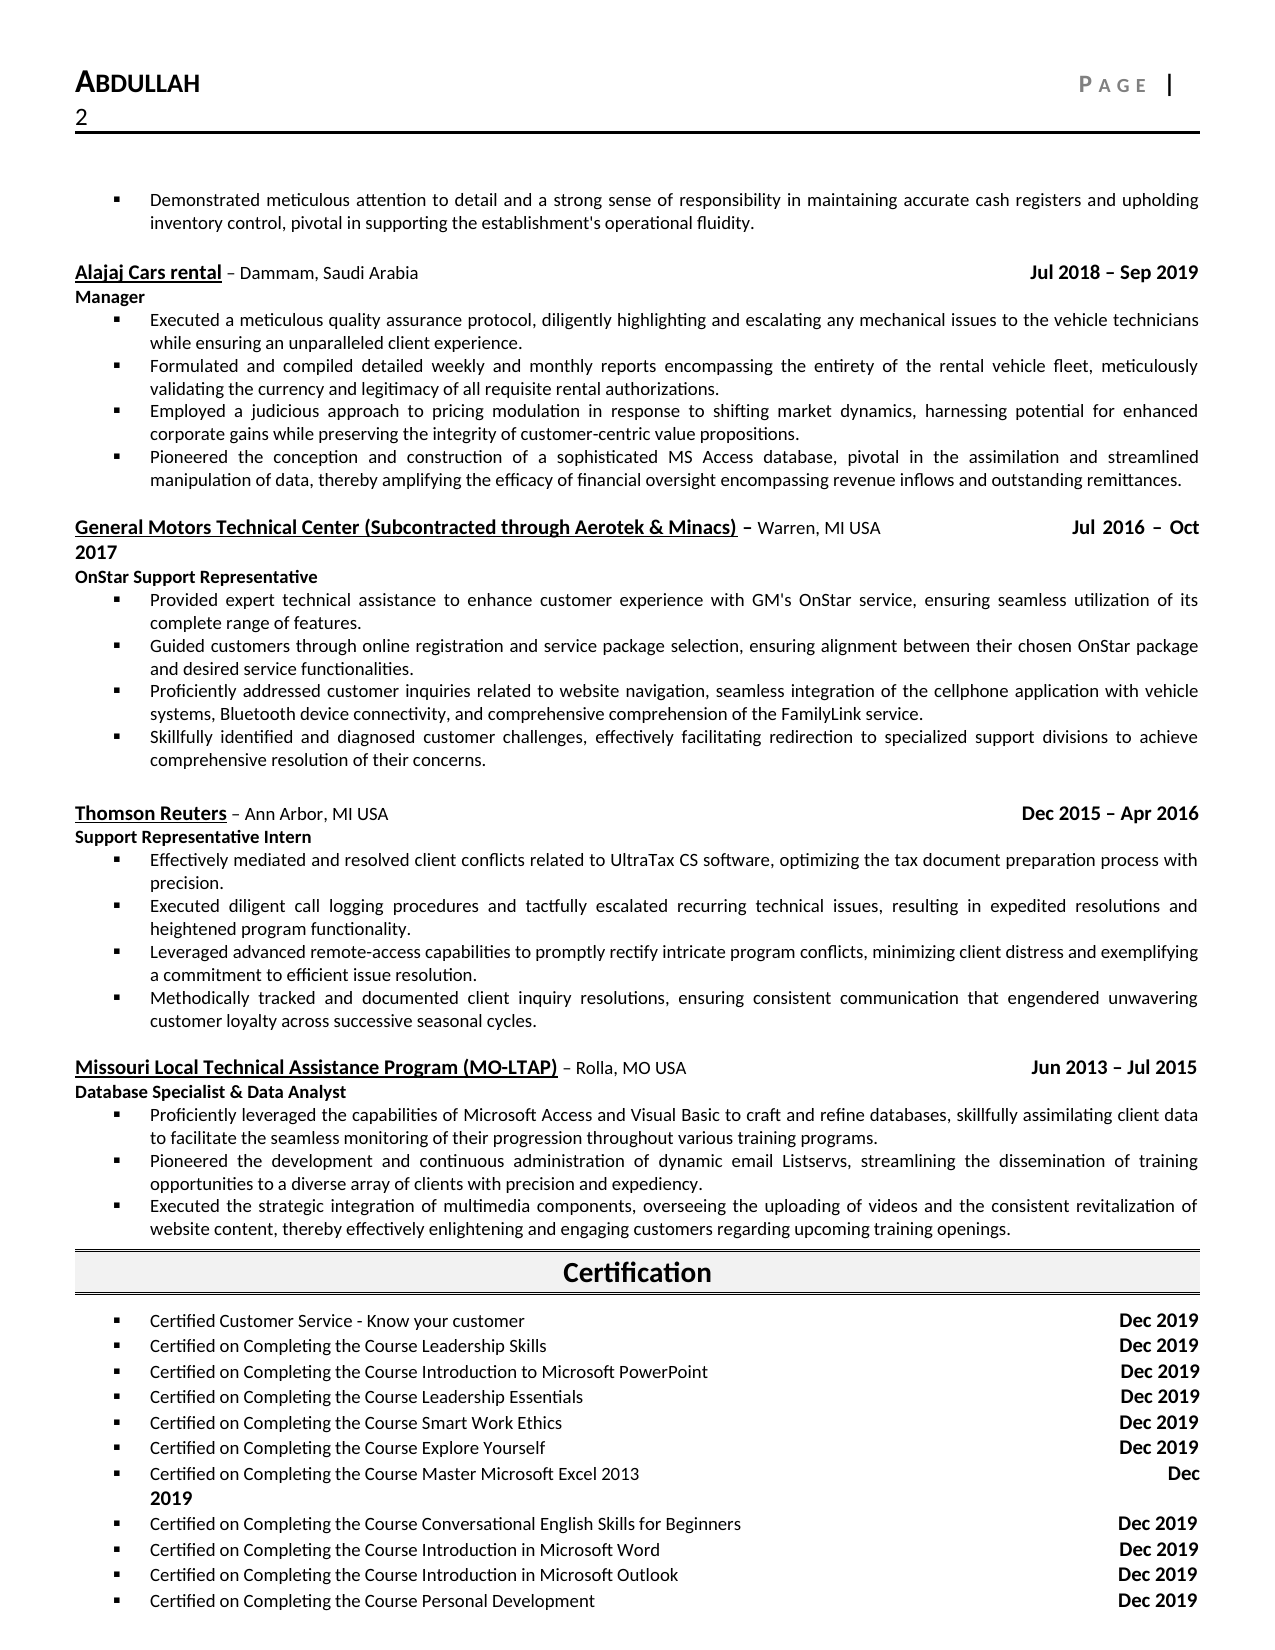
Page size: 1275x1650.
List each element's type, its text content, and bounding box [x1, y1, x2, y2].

text Thomson Reuters – Ann Arbor, MI USA Dec 2015 – Apr 2016 [75, 800, 1200, 825]
list Certified on Completing the Course Introduction in Microsoft Outlook Dec 2019 [112, 1561, 1200, 1587]
list Employed a judicious approach to pricing modulation in response to shifting market dynamics, harnessing potential for enhanced corporate gains while preserving the integrity of customer-centric value propositions. [112, 399, 1200, 445]
list Skillfully identified and diagnosed customer challenges, effectively facilitating redirection to specialized support divisions to achieve comprehensive resolution of their concerns. [112, 725, 1200, 771]
list Certified on Completing the Course Personal Development Dec 2019 [112, 1587, 1200, 1612]
list Proficiently addressed customer inquiries related to website navigation, seamless integration of the cellphone application with vehicle systems, Bluetooth device connectivity, and comprehensive comprehension of the FamilyLink service. [112, 679, 1200, 725]
list Provided expert technical assistance to enhance customer experience with GM's OnStar service, ensuring seamless utilization of its complete range of features. [112, 588, 1200, 634]
list Certified on Completing the Course Introduction to Microsoft PowerPoint Dec 2019 [112, 1358, 1200, 1383]
text Database Specialist & Data Analyst [75, 1080, 1200, 1103]
list Formulated and compiled detailed weekly and monthly reports encompassing the entirety of the rental vehicle fleet, meticulously validating the currency and legitimacy of all requisite rental authorizations. [112, 354, 1200, 399]
list Methodically tracked and documented client inquiry resolutions, ensuring consistent communication that engendered unwavering customer loyalty across successive seasonal cycles. [112, 986, 1200, 1032]
text Alajaj Cars rental – Dammam, Saudi Arabia Jul 2018 – Sep 2019 [75, 259, 1200, 285]
list Certified Customer Service - Know your customer Dec 2019 [112, 1307, 1200, 1333]
list Certified on Completing the Course Explore Yourself Dec 2019 [112, 1434, 1200, 1460]
text General Motors Technical Center (Subcontracted through Aerotek & Minacs) – Warren, MI USA Jul 2016 – Oct 2017 [75, 514, 1200, 565]
list Pioneered the conception and construction of a sophisticated MS Access database, pivotal in the assimilation and streamlined manipulation of data, thereby amplifying the efficacy of financial oversight encompassing revenue inflows and outstanding remittances. [112, 445, 1200, 491]
list Certified on Completing the Course Leadership Essentials Dec 2019 [112, 1383, 1200, 1409]
list Demonstrated meticulous attention to detail and a strong sense of responsibility in maintaining accurate cash registers and upholding inventory control, pivotal in supporting the establishment's operational fluidity. [112, 188, 1200, 234]
list Effectively mediated and resolved client conflicts related to UltraTax CS software, optimizing the tax document preparation process with precision. [112, 848, 1200, 894]
text Missouri Local Technical Assistance Program (MO-LTAP) – Rolla, MO USA Jun 2013 – Jul 2015 [75, 1054, 1200, 1080]
text Manager [75, 285, 1200, 308]
list Certified on Completing the Course Smart Work Ethics Dec 2019 [112, 1409, 1200, 1434]
list Guided customers through online registration and service package selection, ensuring alignment between their chosen OnStar package and desired service functionalities. [112, 634, 1200, 679]
text OnStar Support Representative [75, 565, 1200, 588]
text Certification [75, 1252, 1200, 1292]
list Executed the strategic integration of multimedia components, overseeing the uploading of videos and the consistent revitalization of website content, thereby effectively enlightening and engaging customers regarding upcoming training openings. [112, 1194, 1200, 1240]
list Leveraged advanced remote-access capabilities to promptly rectify intricate program conflicts, minimizing client distress and exemplifying a commitment to efficient issue resolution. [112, 940, 1200, 986]
list Certified on Completing the Course Introduction in Microsoft Word Dec 2019 [112, 1536, 1200, 1561]
text Support Representative Intern [75, 825, 1200, 848]
list Certified on Completing the Course Conversational English Skills for Beginners Dec 2019 [112, 1511, 1200, 1536]
list Executed a meticulous quality assurance protocol, diligently highlighting and escalating any mechanical issues to the vehicle technicians while ensuring an unparalleled client experience. [112, 308, 1200, 354]
list Certified on Completing the Course Leadership Skills Dec 2019 [112, 1333, 1200, 1358]
list Executed diligent call logging procedures and tactfully escalated recurring technical issues, resulting in expedited resolutions and heightened program functionality. [112, 894, 1200, 940]
list Certified on Completing the Course Master Microsoft Excel 2013 Dec 2019 [112, 1460, 1200, 1511]
list Pioneered the development and continuous administration of dynamic email Listservs, streamlining the dissemination of training opportunities to a diverse array of clients with precision and expediency. [112, 1149, 1200, 1194]
list Proficiently leveraged the capabilities of Microsoft Access and Visual Basic to craft and refine databases, skillfully assimilating client data to facilitate the seamless monitoring of their progression throughout various training programs. [112, 1103, 1200, 1149]
